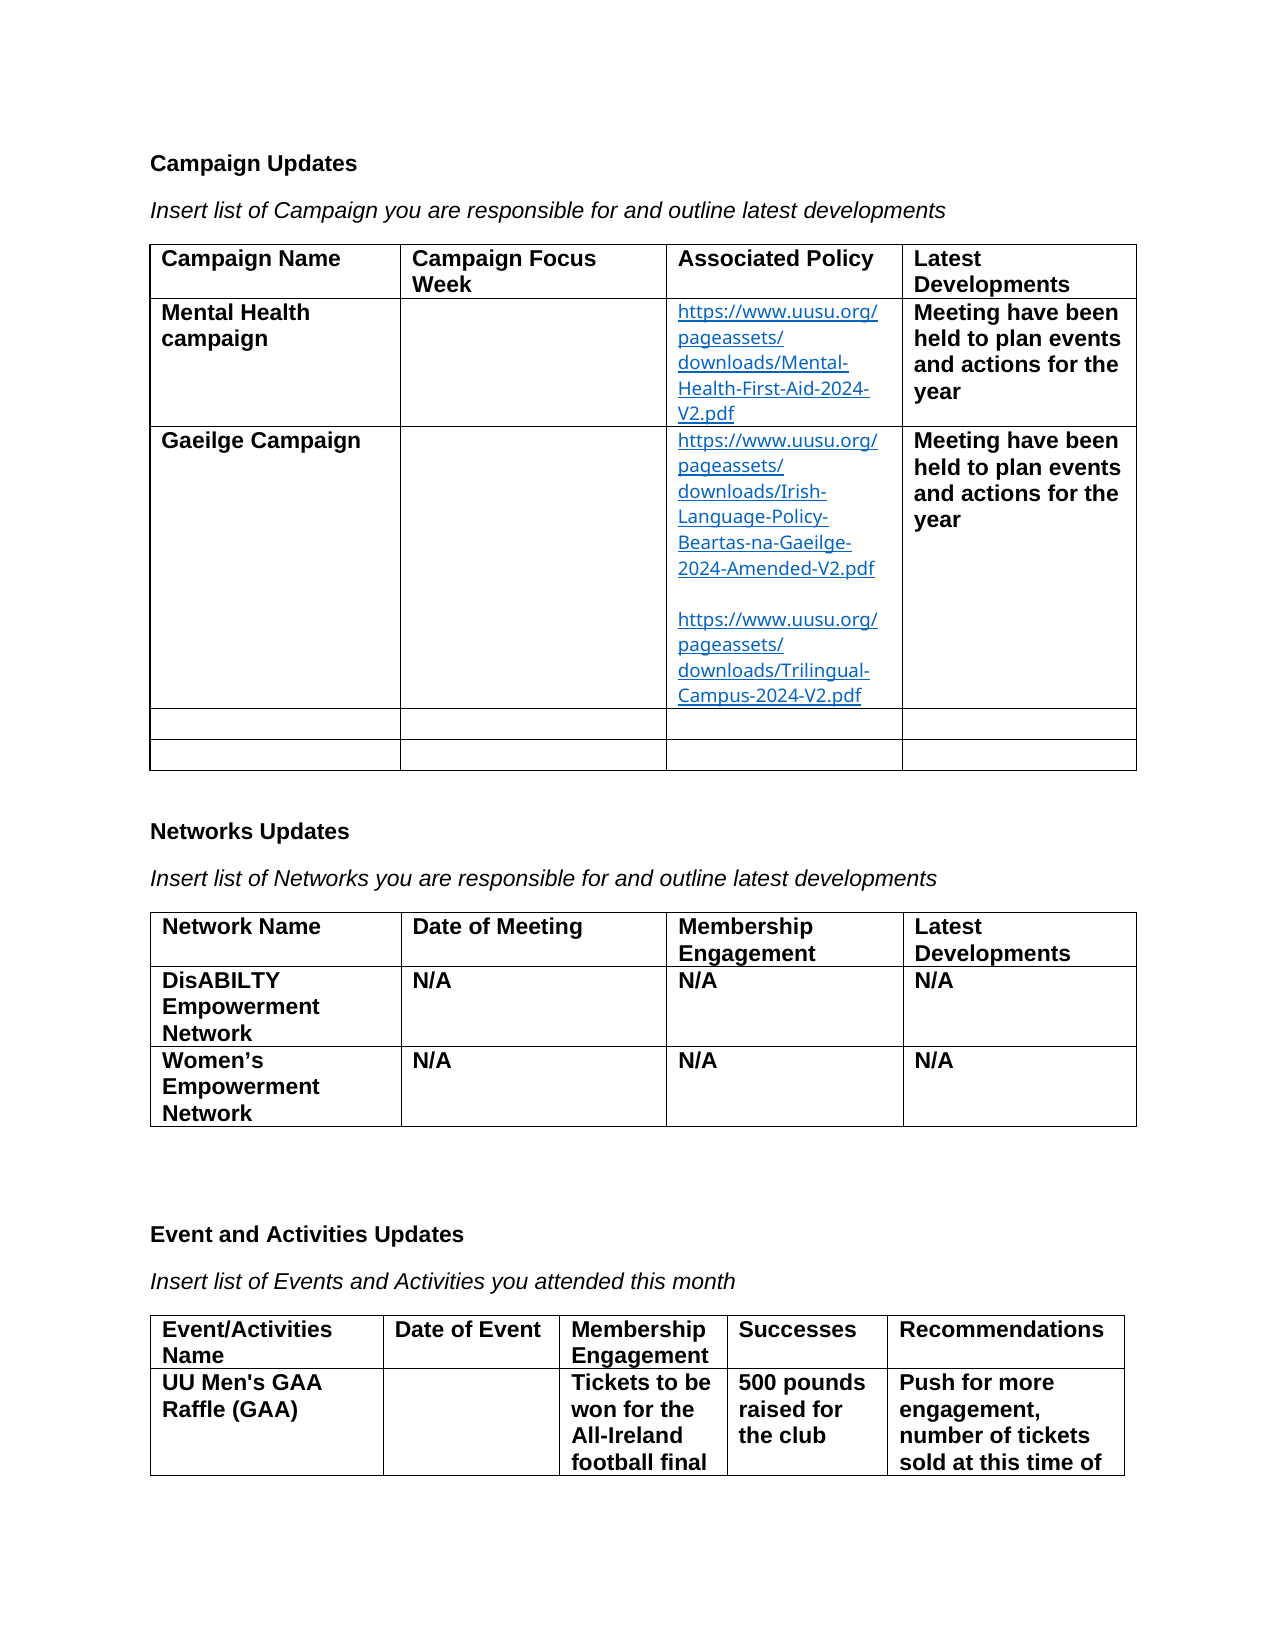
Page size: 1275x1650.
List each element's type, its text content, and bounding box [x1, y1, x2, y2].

table_cell [401, 740, 666, 770]
text Insert list of Networks you are responsible for and outline latest developments [150, 865, 1125, 892]
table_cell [560, 1369, 727, 1475]
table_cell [151, 1369, 383, 1475]
table_cell https://www.uusu.org/pageassets/downloads/Irish-Language-Policy-Beartas-na-Gaeilge-2024-Amended-V2.pdf https://www.uusu.org/pageassets/downloads/Trilingual-Campus-2024-V2.pdf [667, 427, 902, 708]
table_cell N/A [904, 967, 1136, 1046]
table_header Latest Developments [904, 913, 1136, 966]
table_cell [888, 1369, 1124, 1475]
table_header Membership Engagement [560, 1316, 727, 1368]
table_header Event/Activities Name [151, 1316, 383, 1368]
table_cell [401, 709, 666, 739]
table_cell Meeting have been held to plan events and actions for the year [903, 427, 1136, 708]
text Insert list of Events and Activities you attended this month [150, 1268, 1125, 1294]
table_cell Gaeilge Campaign [151, 427, 400, 708]
table_header Campaign Name [151, 245, 400, 297]
table_cell [151, 740, 400, 770]
table_header Associated Policy [667, 245, 902, 297]
table_cell [667, 709, 902, 739]
text Event and Activities Updates [150, 1221, 1125, 1247]
table_header Date of Meeting [402, 913, 666, 966]
table_cell Mental Health campaign [151, 299, 400, 426]
table_cell [903, 709, 1136, 739]
table_cell [384, 1369, 559, 1475]
table_header Recommendations [888, 1316, 1124, 1368]
text Networks Updates [150, 818, 1125, 845]
table_cell N/A [667, 967, 903, 1046]
text Insert list of Campaign you are responsible for and outline latest developments [150, 197, 1125, 223]
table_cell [728, 1369, 887, 1475]
table_header Date of Event [384, 1316, 559, 1368]
table_cell N/A [402, 1047, 666, 1126]
table_cell Women’s Empowerment Network [151, 1047, 401, 1126]
table_header Membership Engagement [667, 913, 903, 966]
table_cell [401, 299, 666, 426]
table_cell Meeting have been held to plan events and actions for the year [903, 299, 1136, 426]
table_cell N/A [904, 1047, 1136, 1126]
table_cell N/A [667, 1047, 903, 1126]
table_cell DisABILTY Empowerment Network [151, 967, 401, 1046]
table_header Latest Developments [903, 245, 1136, 297]
table_header Network Name [151, 913, 401, 966]
table_cell https://www.uusu.org/pageassets/downloads/Mental-Health-First-Aid-2024-V2.pdf [667, 299, 902, 426]
table_cell [151, 709, 400, 739]
table_cell [903, 740, 1136, 770]
text Campaign Updates [150, 150, 1125, 176]
table_cell [667, 740, 902, 770]
table_cell N/A [402, 967, 666, 1046]
table_header Campaign Focus Week [401, 245, 666, 297]
table_cell [401, 427, 666, 708]
table_header Successes [728, 1316, 887, 1368]
